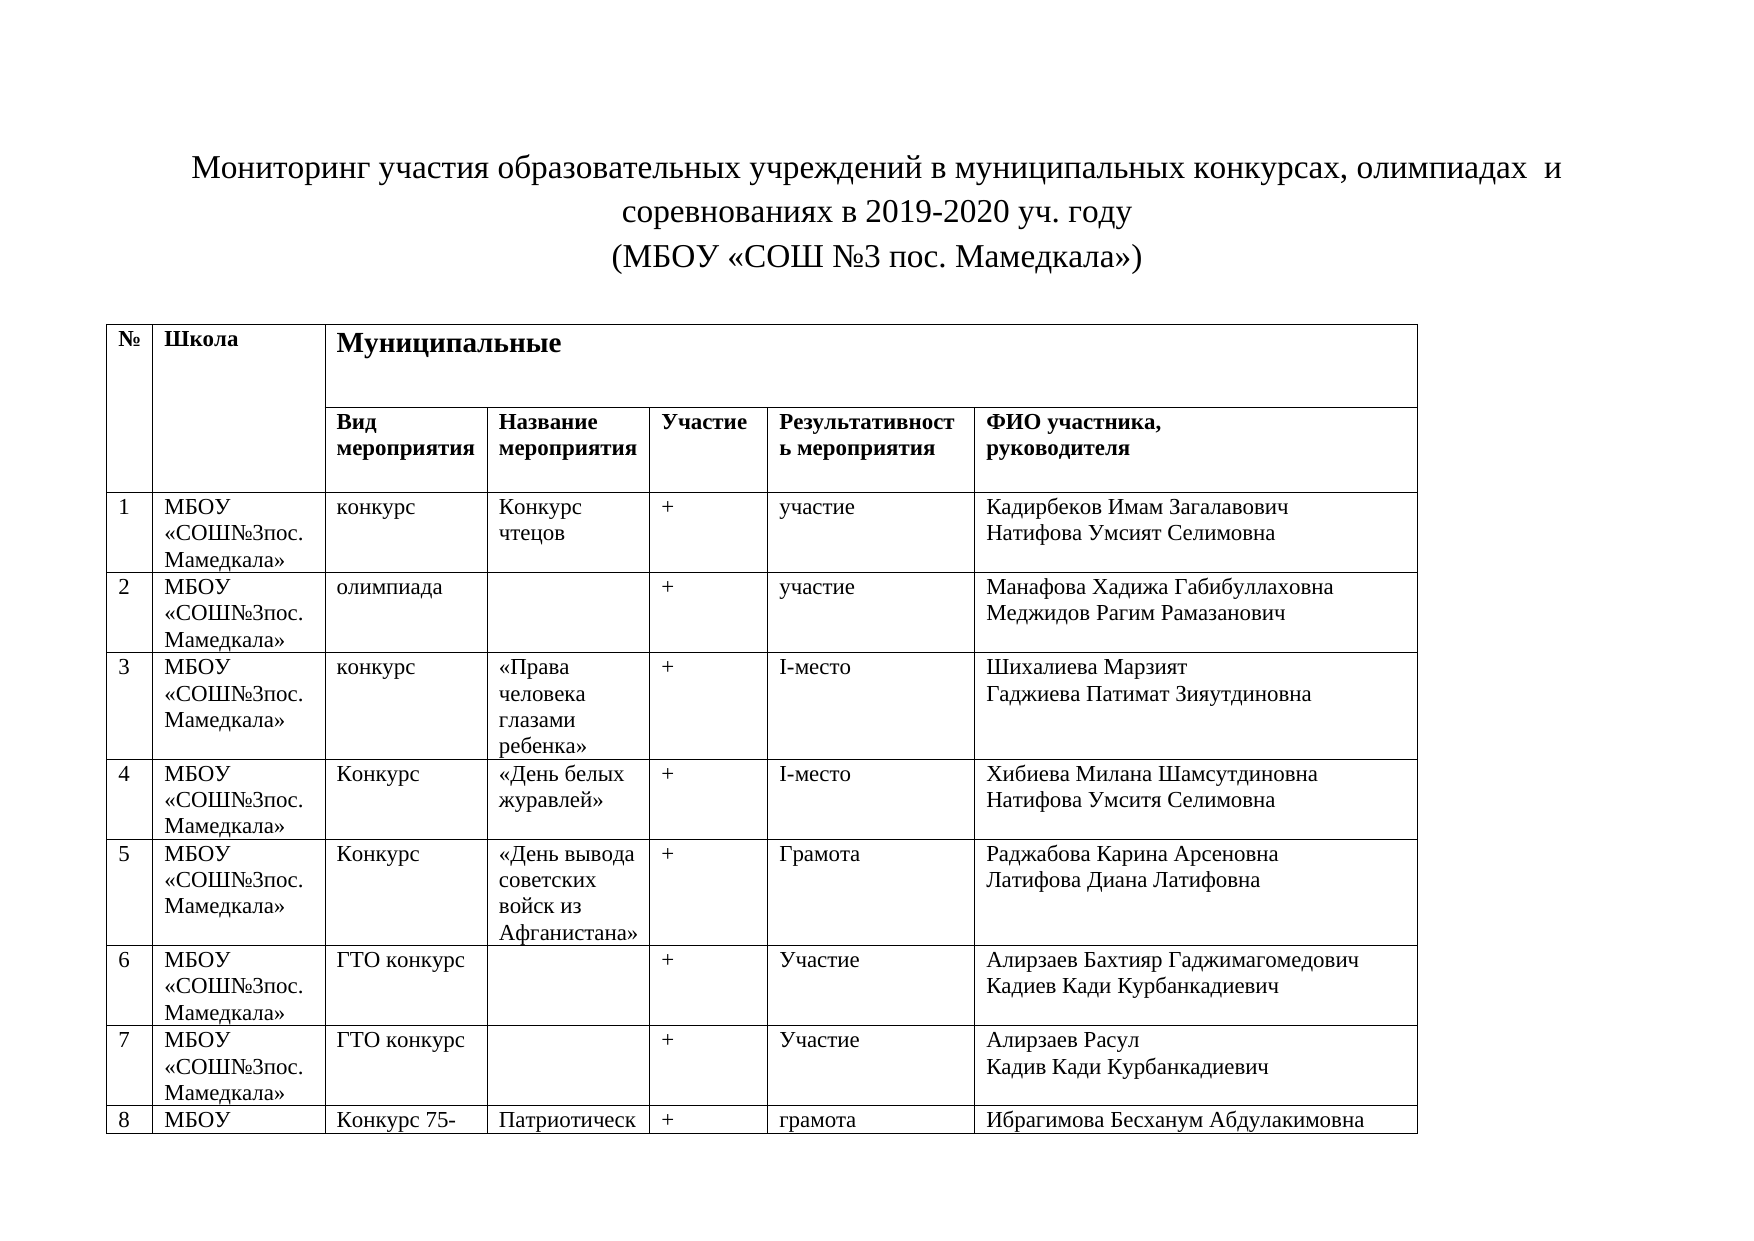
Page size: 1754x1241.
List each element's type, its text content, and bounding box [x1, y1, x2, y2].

table_cell Шихалиева Марзият Гаджиева Патимат Зияутдиновна [975, 653, 1417, 759]
table_header Муниципальные [326, 325, 1417, 407]
table_cell 5 [107, 840, 152, 945]
table_cell Манафова Хадижа Габибуллаховна Меджидов Рагим Рамазанович [975, 573, 1417, 652]
table_cell Хибиева Милана Шамсутдиновна Натифова Умситя Селимовна [975, 760, 1417, 839]
table_header Школа [153, 325, 325, 492]
table_cell участие [768, 493, 974, 572]
table_cell + [650, 493, 767, 572]
table_cell Участие [650, 408, 767, 492]
table_cell [488, 1026, 649, 1105]
table_cell МБОУ «СОШ№3пос.Мамедкала» [153, 573, 325, 652]
table_cell I-место [768, 653, 974, 759]
text Мониторинг участия образовательных учреждений в муниципальных конкурсах, олимпиадах и соревнованиях в 2019-2020 уч. году [118, 148, 1636, 230]
table_cell «День вывода советских войск из Афганистана» [488, 840, 649, 945]
table_cell участие [768, 573, 974, 652]
table_cell МБОУ «СОШ№3пос.Мамедкала» [153, 760, 325, 839]
table_cell МБОУ «СОШ№3пос.Мамедкала» [153, 1026, 325, 1105]
table_cell грамота [768, 1106, 974, 1133]
table_cell «Права человека глазами ребенка» [488, 653, 649, 759]
table_cell МБОУ «СОШ№3пос.Мамедкала» [153, 653, 325, 759]
table_cell [488, 573, 649, 652]
table_cell 4 [107, 760, 152, 839]
table_cell Раджабова Карина Арсеновна Латифова Диана Латифовна [975, 840, 1417, 945]
table_cell ГТО конкурс [326, 1026, 487, 1105]
table_cell Результативность мероприятия [768, 408, 974, 492]
table_cell конкурс [326, 493, 487, 572]
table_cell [326, 1106, 487, 1133]
table_cell + [650, 946, 767, 1025]
table_cell 7 [107, 1026, 152, 1105]
table_cell МБОУ «СОШ№3пос.Мамедкала» [153, 840, 325, 945]
table_cell МБОУ «СОШ№3пос.Мамедкала» [153, 946, 325, 1025]
table_cell ГТО конкурс [326, 946, 487, 1025]
table_cell Участие [768, 946, 974, 1025]
table_cell олимпиада [326, 573, 487, 652]
table_cell 1 [107, 493, 152, 572]
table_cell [488, 1106, 649, 1133]
table_cell конкурс [326, 653, 487, 759]
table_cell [153, 1106, 325, 1133]
table_cell Вид мероприятия [326, 408, 487, 492]
table_cell 2 [107, 573, 152, 652]
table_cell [975, 1106, 1417, 1133]
table_cell + [650, 760, 767, 839]
table_cell Конкурс [326, 760, 487, 839]
table_cell Грамота [768, 840, 974, 945]
table_cell + [650, 653, 767, 759]
table_cell Алирзаев Расул Кадив Кади Курбанкадиевич [975, 1026, 1417, 1105]
table_cell Конкурс чтецов [488, 493, 649, 572]
table_cell [488, 946, 649, 1025]
table_cell + [650, 1026, 767, 1105]
table_cell ФИО участника, руководителя [975, 408, 1417, 492]
table_cell + [650, 573, 767, 652]
text (МБОУ «СОШ №3 пос. Мамедкала») [118, 236, 1636, 274]
table_cell МБОУ «СОШ№3пос.Мамедкала» [153, 493, 325, 572]
table_cell «День белых журавлей» [488, 760, 649, 839]
table_cell Конкурс [326, 840, 487, 945]
table_cell + [650, 1106, 767, 1133]
table_cell Название мероприятия [488, 408, 649, 492]
table_header № [107, 325, 152, 492]
table_cell + [650, 840, 767, 945]
table_cell Алирзаев Бахтияр Гаджимагомедович Кадиев Кади Курбанкадиевич [975, 946, 1417, 1025]
table_cell 6 [107, 946, 152, 1025]
table_cell I-место [768, 760, 974, 839]
table_cell 8 [107, 1106, 152, 1133]
table_cell Кадирбеков Имам Загалавович Натифова Умсият Селимовна [975, 493, 1417, 572]
table_cell Участие [768, 1026, 974, 1105]
table_cell 3 [107, 653, 152, 759]
